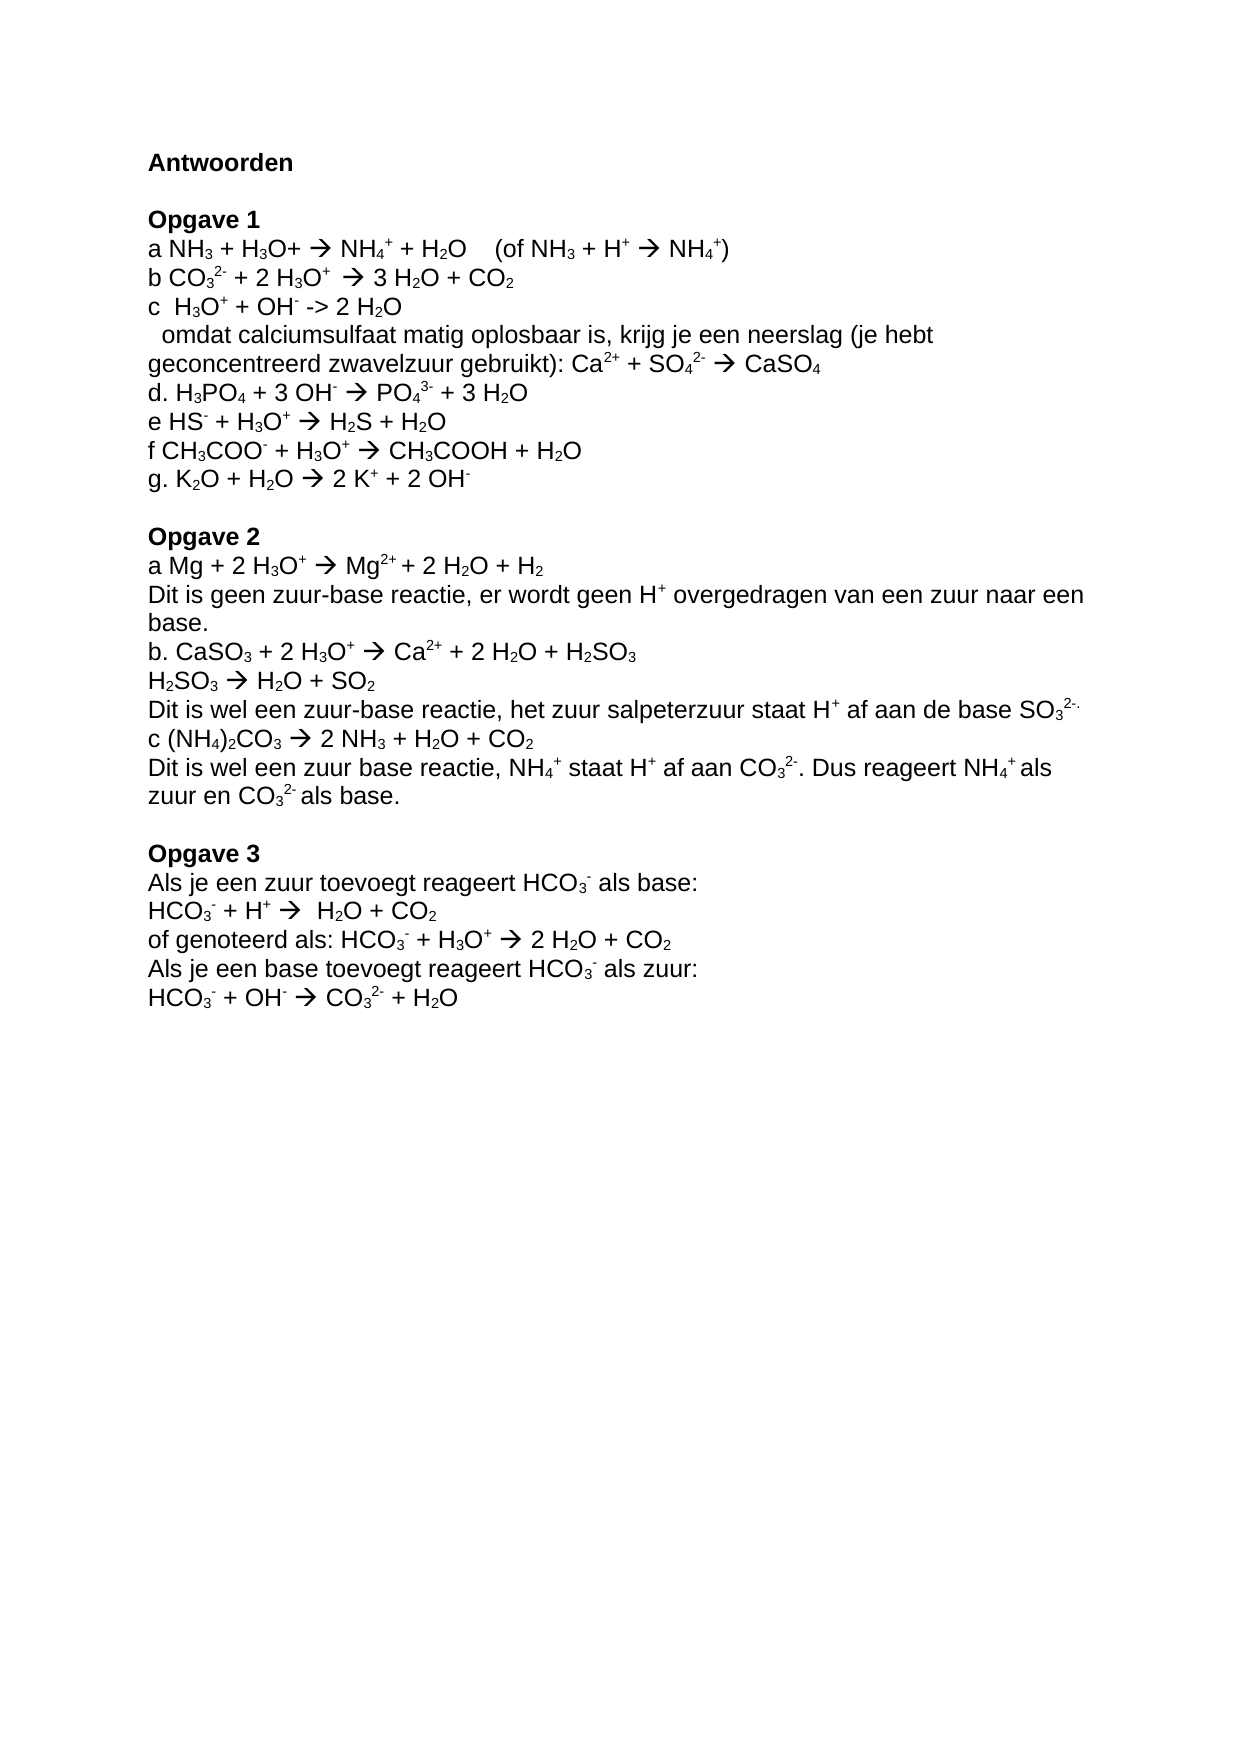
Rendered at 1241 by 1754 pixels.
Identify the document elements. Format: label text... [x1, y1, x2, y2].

text b CO32- + 2 H3O+ 3 H2O + CO2 [148, 263, 1093, 292]
text Opgave 3 [148, 839, 1093, 867]
text a NH3 + H3O+ NH4+ + H2O (of NH3 + H+ NH4+) [148, 234, 1093, 263]
text Dit is wel een zuur-base reactie, het zuur salpeterzuur staat H+ af aan de base SO32-. [148, 695, 1093, 724]
text f CH3COO- + H3O+ CH3COOH + H2O [148, 436, 1093, 464]
text H2SO3 H2O + SO2 [148, 666, 1093, 695]
text Dit is geen zuur-base reactie, er wordt geen H+ overgedragen van een zuur naar een base. [148, 580, 1093, 637]
text c H3O+ + OH- -> 2 H2O [148, 292, 1093, 320]
text Als je een base toevoegt reageert HCO3- als zuur: [148, 954, 1093, 983]
text a Mg + 2 H3O+ Mg2+ + 2 H2O + H2 [148, 551, 1093, 580]
text d. H3PO4 + 3 OH- PO43- + 3 H2O [148, 378, 1093, 407]
text HCO3- + OH- CO32- + H2O [148, 983, 1093, 1012]
text of genoteerd als: HCO3- + H3O+ 2 H2O + CO2 [148, 925, 1093, 954]
text c (NH4)2CO3 2 NH3 + H2O + CO2 [148, 724, 1093, 752]
text Opgave 2 [148, 522, 1093, 551]
text Dit is wel een zuur base reactie, NH4+ staat H+ af aan CO32-. Dus reageert NH4+ als zuur en CO32- als base. [148, 752, 1093, 810]
text Opgave 1 [148, 205, 1093, 234]
text omdat calciumsulfaat matig oplosbaar is, krijg je een neerslag (je hebt geconcentreerd zwavelzuur gebruikt): Ca2+ + SO42- CaSO4 [148, 320, 1093, 378]
text g. K2O + H2O 2 K+ + 2 OH- [148, 464, 1093, 493]
text HCO3- + H+ H2O + CO2 [148, 896, 1093, 925]
text Als je een zuur toevoegt reageert HCO3- als base: [148, 867, 1093, 896]
text b. CaSO3 + 2 H3O+ Ca2+ + 2 H2O + H2SO3 [148, 637, 1093, 666]
text Antwoorden [148, 148, 1093, 176]
text e HS- + H3O+ H2S + H2O [148, 407, 1093, 436]
